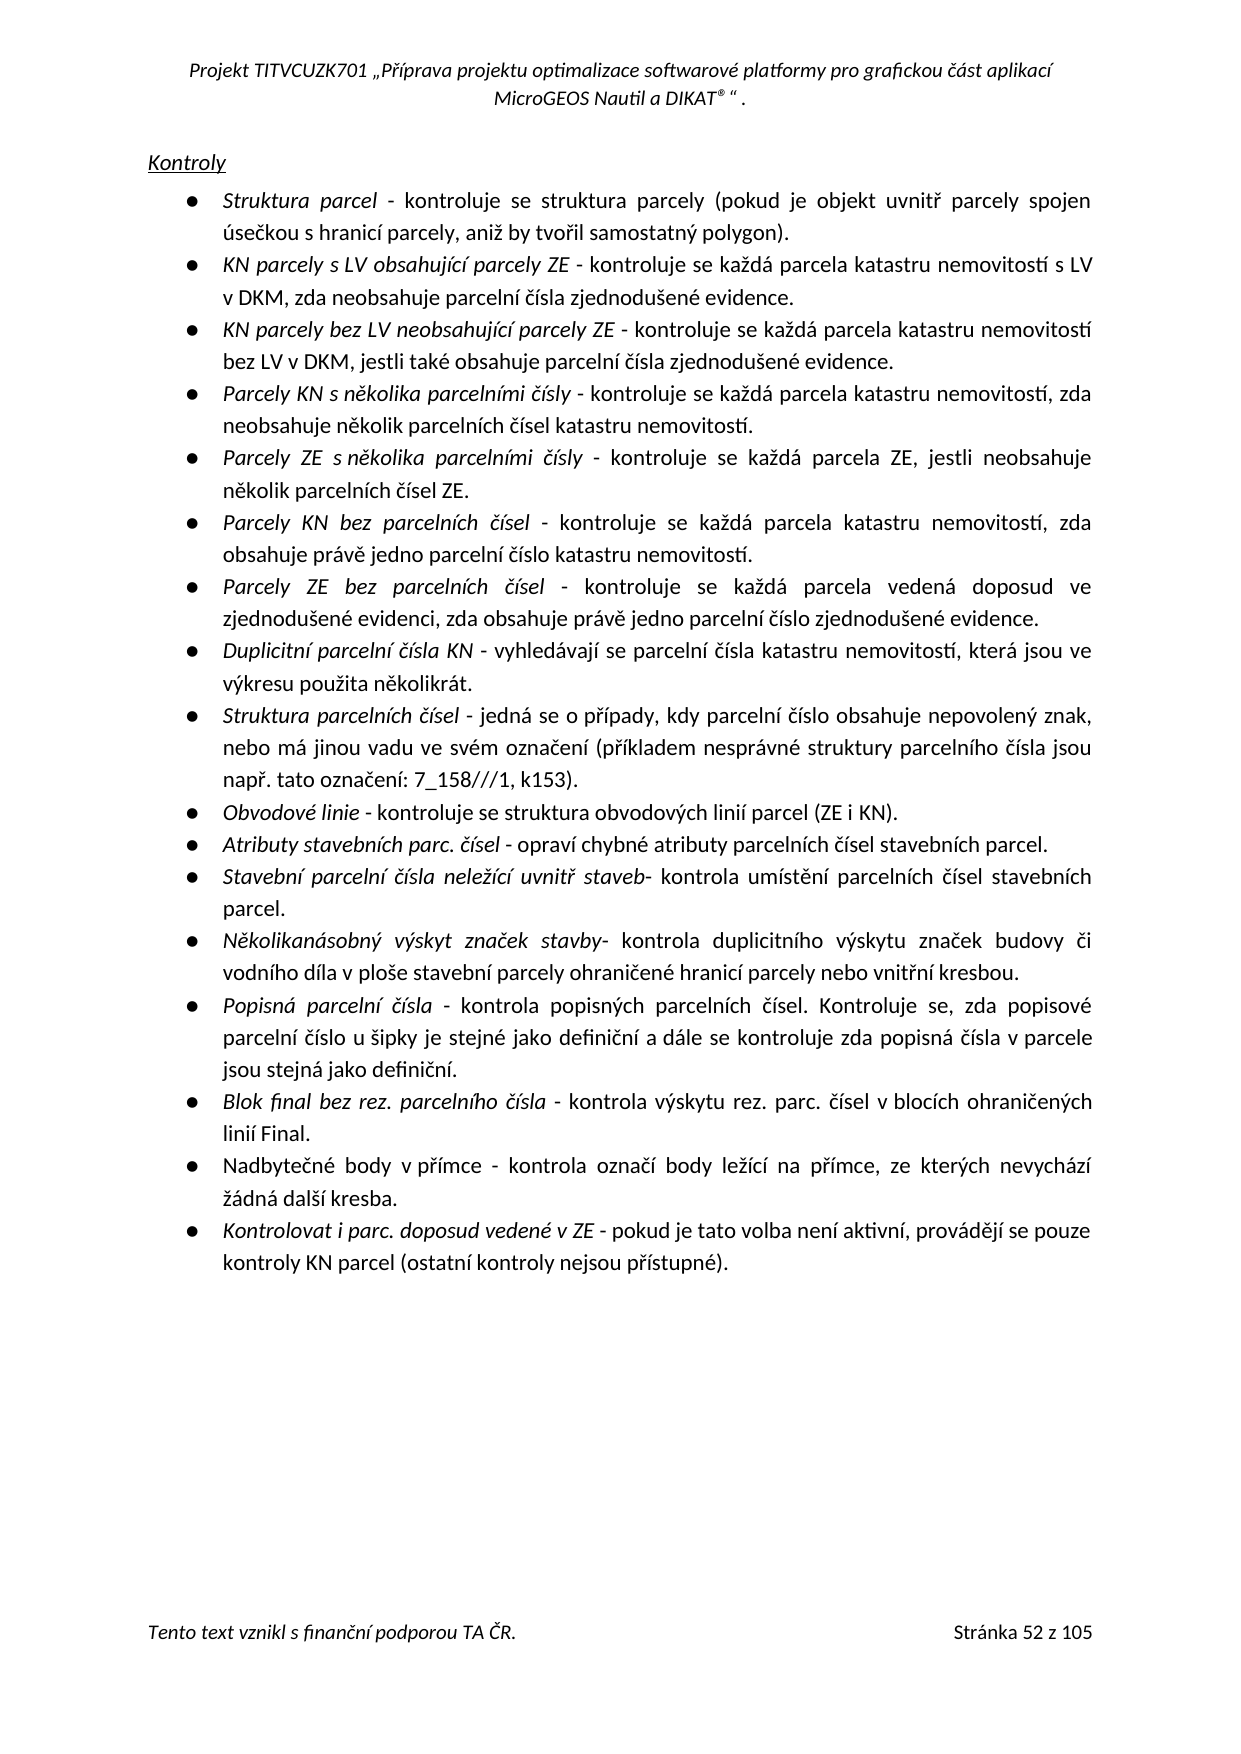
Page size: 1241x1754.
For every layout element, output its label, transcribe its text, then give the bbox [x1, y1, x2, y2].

list KN parcely bez LV neobsahující parcely ZE - kontroluje se každá parcela katastru nemovitostí bez LV v DKM, jestli také obsahuje parcelní čísla zjednodušené evidence. [185, 315, 1093, 375]
list Struktura parcel - kontroluje se struktura parcely (pokud je objekt uvnitř parcely spojen úsečkou s hranicí parcely, aniž by tvořil samostatný polygon). [185, 186, 1093, 246]
list Parcely KN s několika parcelními čísly - kontroluje se každá parcela katastru nemovitostí, zda neobsahuje několik parcelních čísel katastru nemovitostí. [185, 379, 1093, 439]
list Parcely ZE s několika parcelními čísly - kontroluje se každá parcela ZE, jestli neobsahuje několik parcelních čísel ZE. [185, 443, 1093, 504]
list Několikanásobný výskyt značek stavby- kontrola duplicitního výskytu značek budovy či vodního díla v ploše stavební parcely ohraničené hranicí parcely nebo vnitřní kresbou. [185, 926, 1093, 987]
text Kontroly [148, 148, 1093, 176]
list Parcely ZE bez parcelních čísel - kontroluje se každá parcela vedená doposud ve zjednodušené evidenci, zda obsahuje právě jedno parcelní číslo zjednodušené evidence. [185, 572, 1093, 632]
list Nadbytečné body v přímce - kontrola označí body ležící na přímce, ze kterých nevychází žádná další kresba. [185, 1152, 1093, 1212]
list Obvodové linie - kontroluje se struktura obvodových linií parcel (ZE i KN). [185, 798, 1093, 826]
list Popisná parcelní čísla - kontrola popisných parcelních čísel. Kontroluje se, zda popisové parcelní číslo u šipky je stejné jako definiční a dále se kontroluje zda popisná čísla v parcele jsou stejná jako definiční. [185, 991, 1093, 1083]
list Blok final bez rez. parcelního čísla - kontrola výskytu rez. parc. čísel v blocích ohraničených linií Final. [185, 1087, 1093, 1147]
list Kontrolovat i parc. doposud vedené v ZE - pokud je tato volba není aktivní, provádějí se pouze kontroly KN parcel (ostatní kontroly nejsou přístupné). [185, 1216, 1093, 1276]
list Duplicitní parcelní čísla KN - vyhledávají se parcelní čísla katastru nemovitostí, která jsou ve výkresu použita několikrát. [185, 637, 1093, 697]
list Atributy stavebních parc. čísel - opraví chybné atributy parcelních čísel stavebních parcel. [185, 830, 1093, 858]
list Stavební parcelní čísla neležící uvnitř staveb- kontrola umístění parcelních čísel stavebních parcel. [185, 862, 1093, 922]
list Struktura parcelních čísel - jedná se o případy, kdy parcelní číslo obsahuje nepovolený znak, nebo má jinou vadu ve svém označení (příkladem nesprávné struktury parcelního čísla jsou např. tato označení: 7_158///1, k153). [185, 701, 1093, 793]
list KN parcely s LV obsahující parcely ZE - kontroluje se každá parcela katastru nemovitostí s LV v DKM, zda neobsahuje parcelní čísla zjednodušené evidence. [185, 250, 1093, 311]
list Parcely KN bez parcelních čísel - kontroluje se každá parcela katastru nemovitostí, zda obsahuje právě jedno parcelní číslo katastru nemovitostí. [185, 508, 1093, 568]
